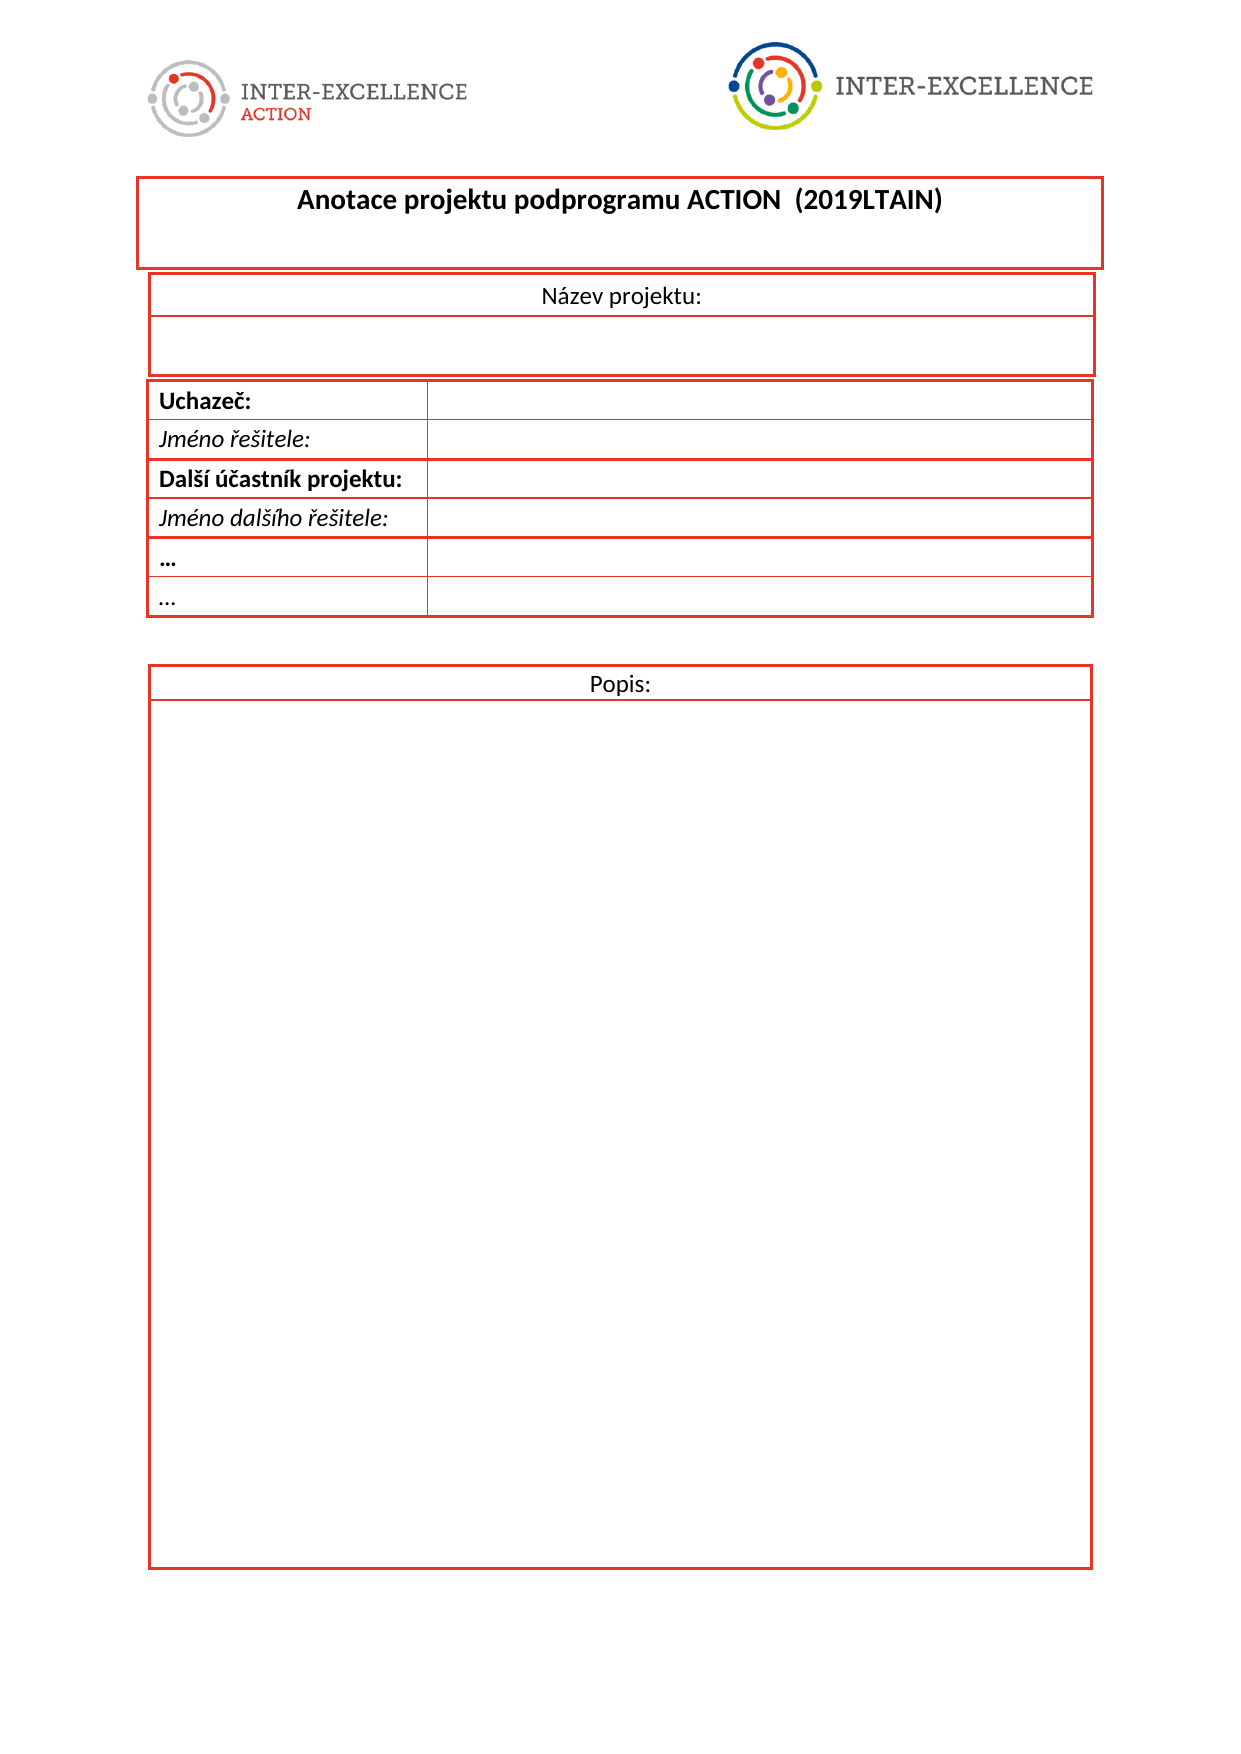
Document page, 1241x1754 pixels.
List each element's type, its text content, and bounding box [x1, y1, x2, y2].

table_cell [428, 539, 1091, 576]
text Anotace projektu podprogramu ACTION (2019LTAIN) [139, 179, 1101, 216]
picture [728, 42, 1093, 130]
table_header Uchazeč: [149, 382, 427, 418]
table_cell Další účastník projektu: [149, 461, 427, 497]
table_cell [151, 701, 1090, 1567]
table_header [428, 382, 1091, 418]
table_cell Jméno řešitele: [149, 420, 427, 458]
table_cell [428, 461, 1091, 497]
table_header Název projektu: [151, 275, 1093, 315]
table_cell … [149, 577, 427, 615]
table_cell [428, 499, 1091, 536]
table_header Popis: [151, 667, 1090, 699]
table_cell … [149, 539, 427, 576]
table_cell [428, 420, 1091, 458]
picture [147, 60, 467, 137]
table_cell [151, 317, 1093, 373]
table_cell Jméno dalšího řešitele: [149, 499, 427, 536]
table_cell [428, 577, 1091, 615]
